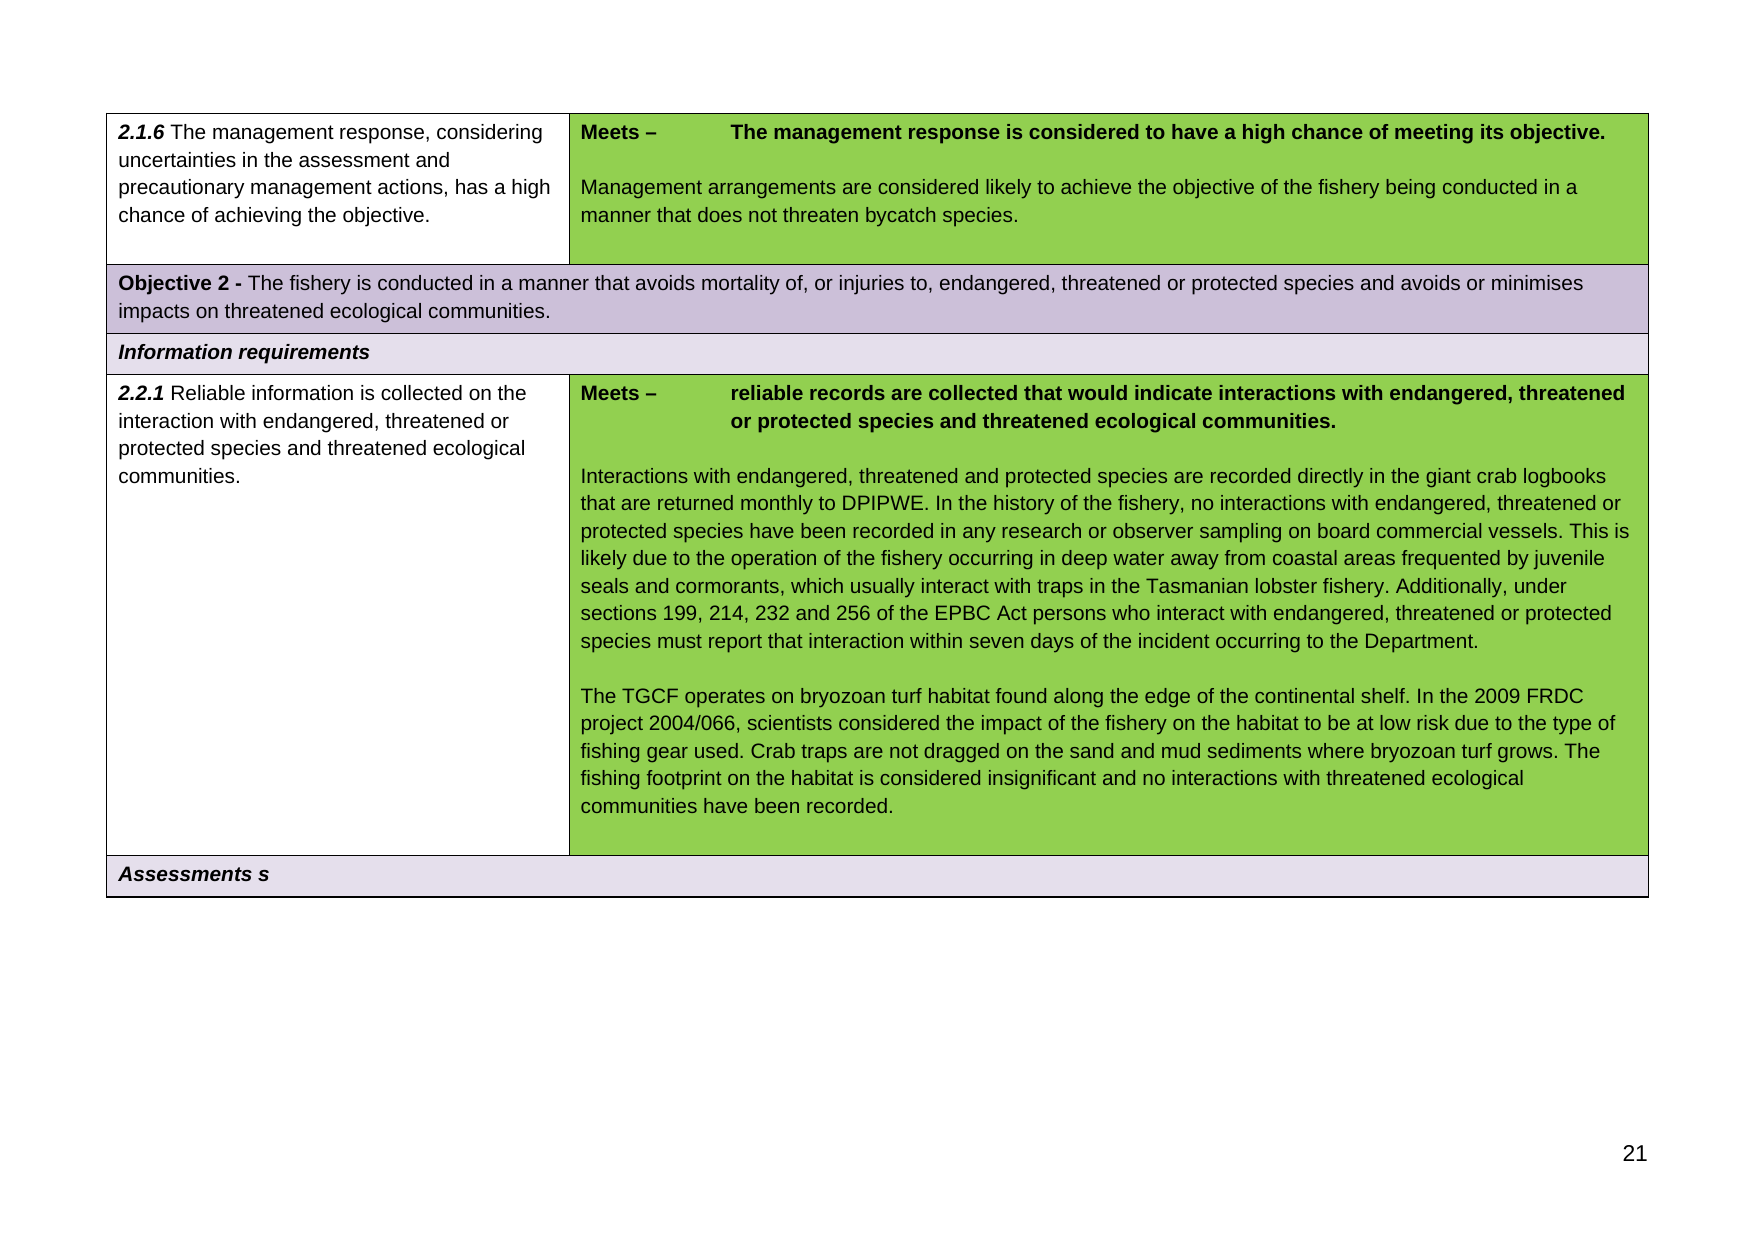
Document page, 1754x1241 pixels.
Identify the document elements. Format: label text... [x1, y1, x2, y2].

table_cell 2.2.1 Reliable information is collected on the interaction with endangered, threatened or protected species and threatened ecological communities. [107, 375, 569, 855]
table_cell Meets – The management response is considered to have a high chance of meeting its objective. Management arrangements are considered likely to achieve the objective of the fishery being conducted in a manner that does not threaten bycatch species. [570, 114, 1648, 264]
table_cell Assessments s [107, 856, 1648, 896]
table_cell 2.1.6 The management response, considering uncertainties in the assessment and precautionary management actions, has a high chance of achieving the objective. [107, 114, 569, 264]
table_cell Information requirements [107, 334, 1648, 374]
table_cell Meets – reliable records are collected that would indicate interactions with endangered, threatened or protected species and threatened ecological communities. Interactions with endangered, threatened and protected species are recorded directly in the giant crab logbooks that are returned monthly to DPIPWE. In the history of the fishery, no interactions with endangered, threatened or protected species have been recorded in any research or observer sampling on board commercial vessels. This is likely due to the operation of the fishery occurring in deep water away from coastal areas frequented by juvenile seals and cormorants, which usually interact with traps in the Tasmanian lobster fishery. Additionally, under sections 199, 214, 232 and 256 of the EPBC Act persons who interact with endangered, threatened or protected species must report that interaction within seven days of the incident occurring to the Department. The TGCF operates on bryozoan turf habitat found along the edge of the continental shelf. In the 2009 FRDC project 2004/066, scientists considered the impact of the fishery on the habitat to be at low risk due to the type of fishing gear used. Crab traps are not dragged on the sand and mud sediments where bryozoan turf grows. The fishing footprint on the habitat is considered insignificant and no interactions with threatened ecological communities have been recorded. [570, 375, 1648, 855]
table_cell Objective 2 - The fishery is conducted in a manner that avoids mortality of, or injuries to, endangered, threatened or protected species and avoids or minimises impacts on threatened ecological communities. [107, 265, 1648, 333]
